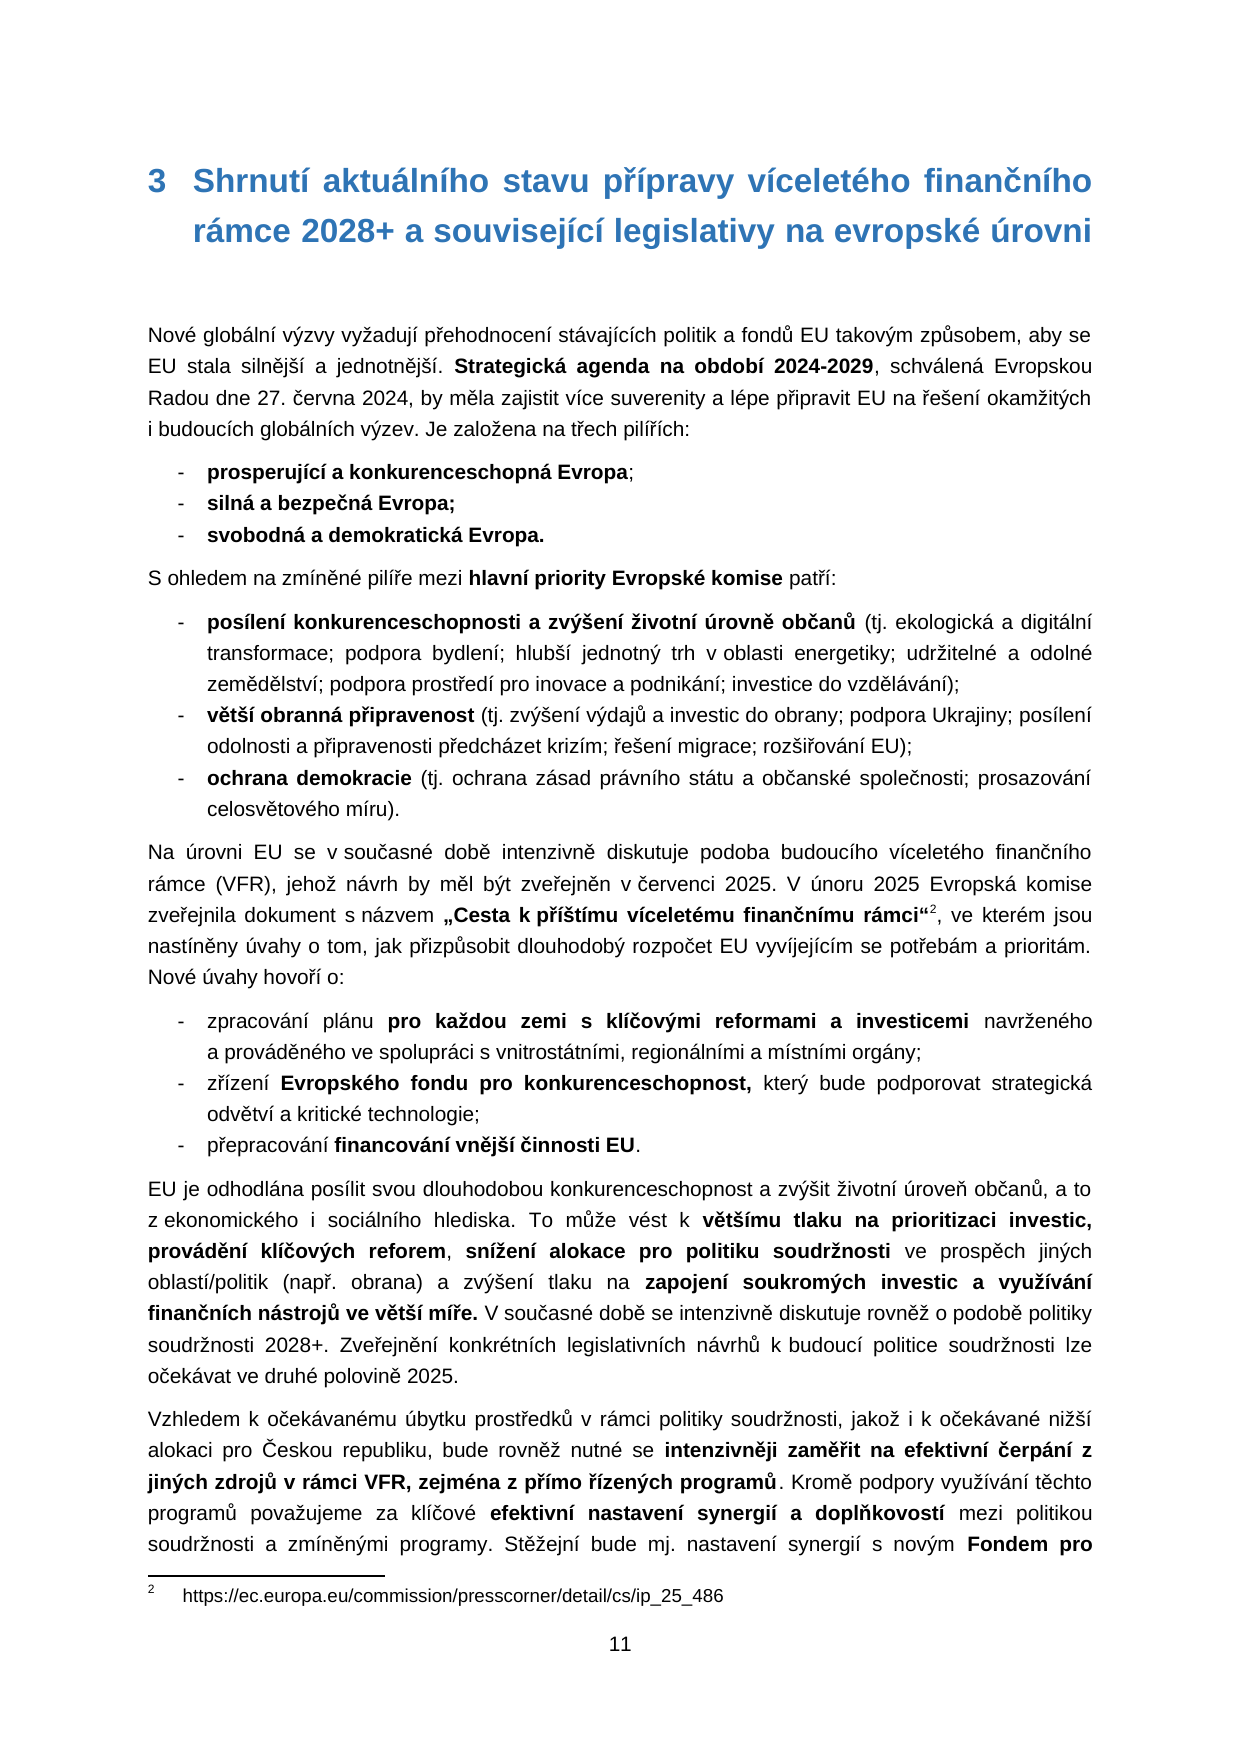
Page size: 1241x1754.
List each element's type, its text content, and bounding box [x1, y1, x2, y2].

subtitle Shrnutí aktuálního stavu přípravy víceletého finančního rámce 2028+ a související legislativy na evropské úrovni [148, 161, 1093, 299]
text Na úrovni EU se v současné době intenzivně diskutuje podoba budoucího víceletého finančního rámce (VFR), jehož návrh by měl být zveřejněn v červenci 2025. V únoru 2025 Evropská komise zveřejnila dokument s názvem „Cesta k příštímu víceletému finančnímu rámci“, ve kterém jsou nastíněny úvahy o tom, jak přizpůsobit dlouhodobý rozpočet EU vyvíjejícím se potřebám a prioritám. Nové úvahy hovoří o: [148, 840, 1093, 989]
text S ohledem na zmíněné pilíře mezi hlavní priority Evropské komise patří: [148, 566, 1093, 590]
list prosperující a konkurenceschopná Evropa; [177, 460, 1093, 484]
text EU je odhodlána posílit svou dlouhodobou konkurenceschopnost a zvýšit životní úroveň občanů, a to z ekonomického i sociálního hlediska. To může vést k většímu tlaku na prioritizaci investic, provádění klíčových reforem, snížení alokace pro politiku soudržnosti ve prospěch jiných oblastí/politik (např. obrana) a zvýšení tlaku na zapojení soukromých investic a využívání finančních nástrojů ve větší míře. V současné době se intenzivně diskutuje rovněž o podobě politiky soudržnosti 2028+. Zveřejnění konkrétních legislativních návrhů k budoucí politice soudržnosti lze očekávat ve druhé polovině 2025. [148, 1177, 1093, 1387]
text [148, 1407, 1093, 1556]
list ochrana demokracie (tj. ochrana zásad právního státu a občanské společnosti; prosazování celosvětového míru). [177, 765, 1093, 821]
list větší obranná připravenost (tj. zvýšení výdajů a investic do obrany; podpora Ukrajiny; posílení odolnosti a připravenosti předcházet krizím; řešení migrace; rozšiřování EU); [177, 703, 1093, 758]
list přepracování financování vnější činnosti EU. [177, 1133, 1093, 1157]
list zřízení Evropského fondu pro konkurenceschopnost, který bude podporovat strategická odvětví a kritické technologie; [177, 1071, 1093, 1126]
list posílení konkurenceschopnosti a zvýšení životní úrovně občanů (tj. ekologická a digitální transformace; podpora bydlení; hlubší jednotný trh v oblasti energetiky; udržitelné a odolné zemědělství; podpora prostředí pro inovace a podnikání; investice do vzdělávání); [177, 610, 1093, 696]
list silná a bezpečná Evropa; [177, 491, 1093, 515]
text Nové globální výzvy vyžadují přehodnocení stávajících politik a fondů EU takovým způsobem, aby se EU stala silnější a jednotnější. Strategická agenda na období 2024-2029, schválená Evropskou Radou dne 27. června 2024, by měla zajistit více suverenity a lépe připravit EU na řešení okamžitých i budoucích globálních výzev. Je založena na třech pilířích: [148, 323, 1093, 440]
list zpracování plánu pro každou zemi s klíčovými reformami a investicemi navrženého a prováděného ve spolupráci s vnitrostátními, regionálními a místními orgány; [177, 1008, 1093, 1063]
list svobodná a demokratická Evropa. [177, 522, 1093, 546]
